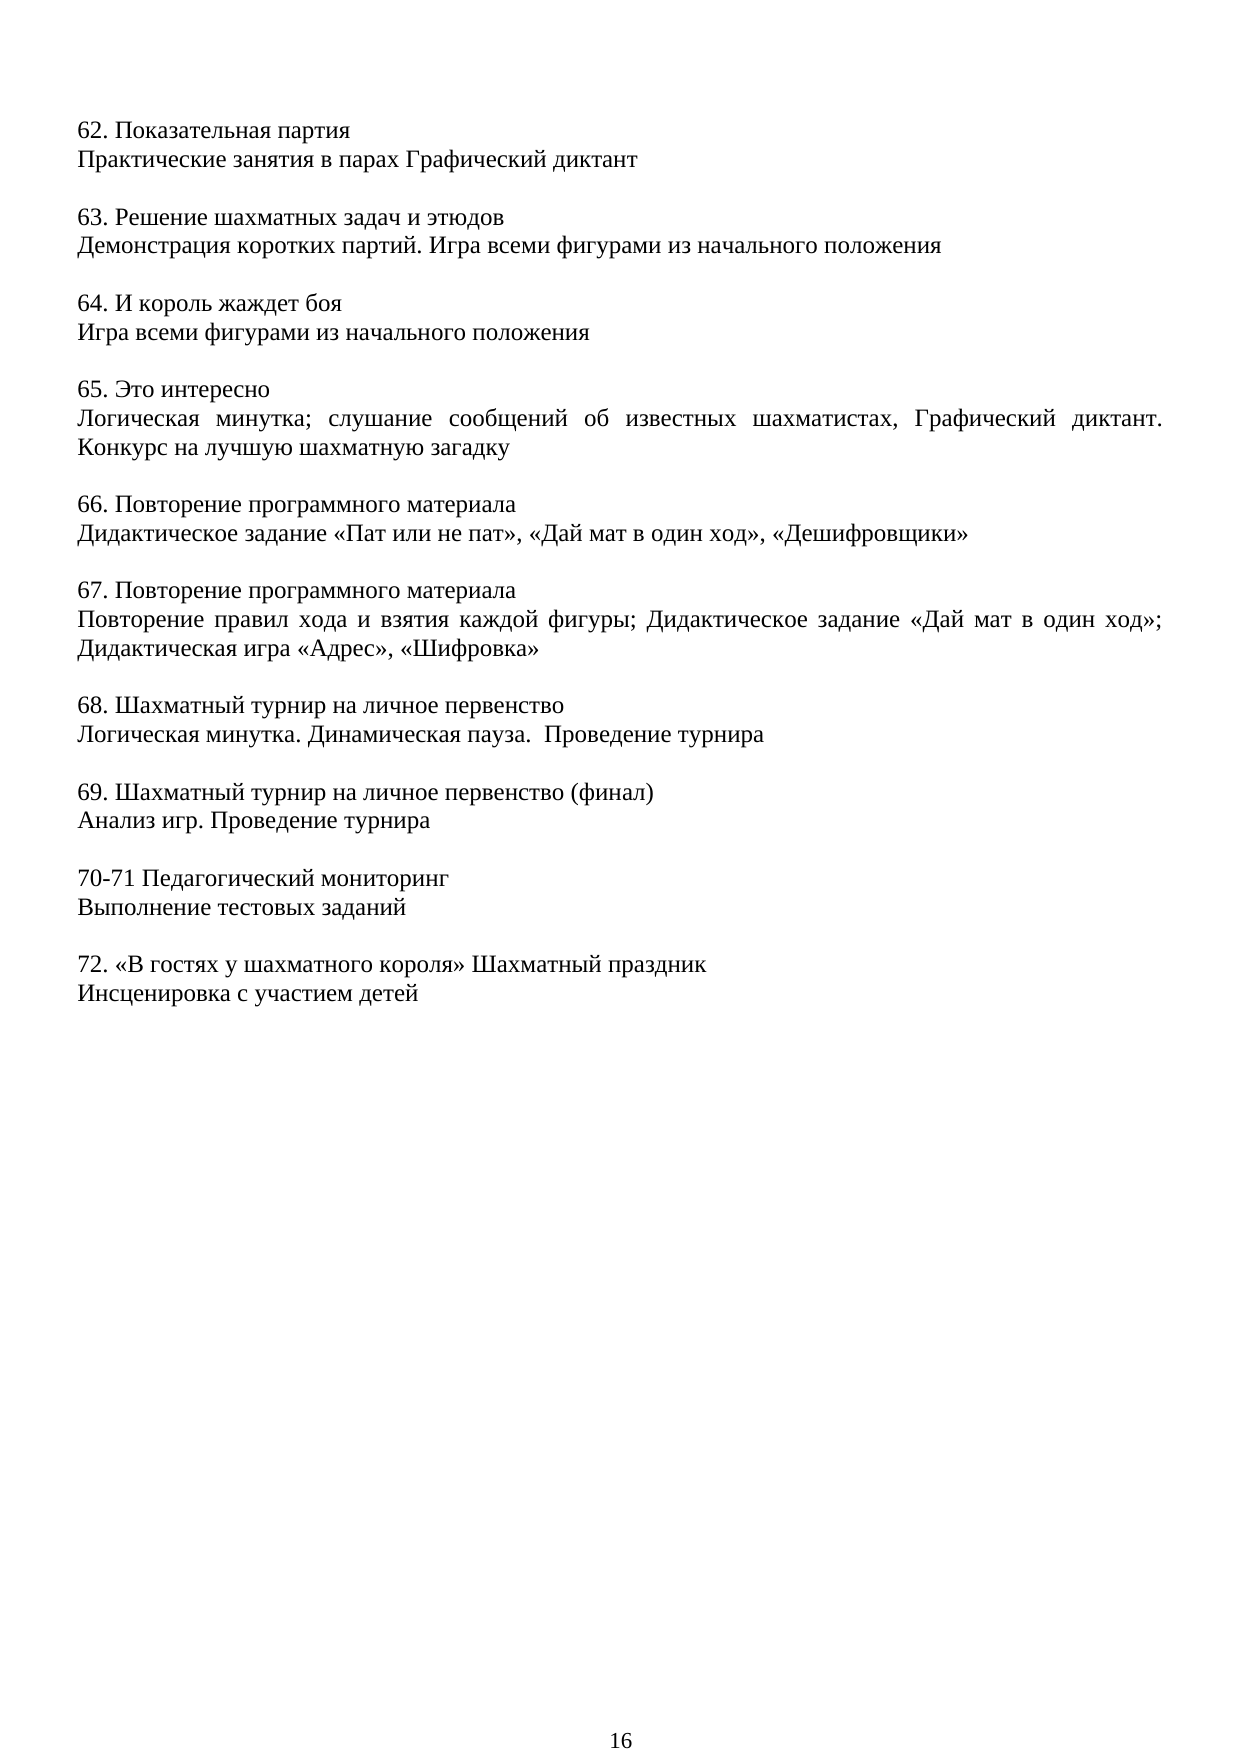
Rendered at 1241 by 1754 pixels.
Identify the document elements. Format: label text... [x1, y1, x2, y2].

text Анализ игр. Проведение турнира [77, 805, 1164, 834]
text 64. И король жаждет боя [77, 288, 1164, 317]
text Инсценировка с участием детей [77, 978, 1164, 1007]
text Логическая минутка; слушание сообщений об известных шахматистах, Графический диктант. Конкурс на лучшую шахматную загадку [77, 403, 1164, 460]
text 69. Шахматный турнир на личное первенство (финал) [77, 777, 1164, 805]
text Логическая минутка. Динамическая пауза. Проведение турнира [77, 719, 1164, 748]
text 63. Решение шахматных задач и этюдов [77, 202, 1164, 230]
text 65. Это интересно [77, 374, 1164, 403]
text 70-71 Педагогический мониторинг [77, 863, 1164, 892]
text 66. Повторение программного материала [77, 489, 1164, 518]
text 72. «В гостях у шахматного короля» Шахматный праздник [77, 949, 1164, 978]
text 67. Повторение программного материала [77, 575, 1164, 604]
text 62. Показательная партия [77, 115, 1164, 144]
text Практические занятия в парах Графический диктант [77, 144, 1164, 173]
text 68. Шахматный турнир на личное первенство [77, 690, 1164, 719]
text Игра всеми фигурами из начального положения [77, 317, 1164, 345]
text Выполнение тестовых заданий [77, 892, 1164, 920]
text Дидактическое задание «Пат или не пат», «Дай мат в один ход», «Дешифровщики» [77, 518, 1164, 547]
text Демонстрация коротких партий. Игра всеми фигурами из начального положения [77, 230, 1164, 259]
text Повторение правил хода и взятия каждой фигуры; Дидактическое задание «Дай мат в один ход»; Дидактическая игра «Адрес», «Шифровка» [77, 604, 1164, 662]
